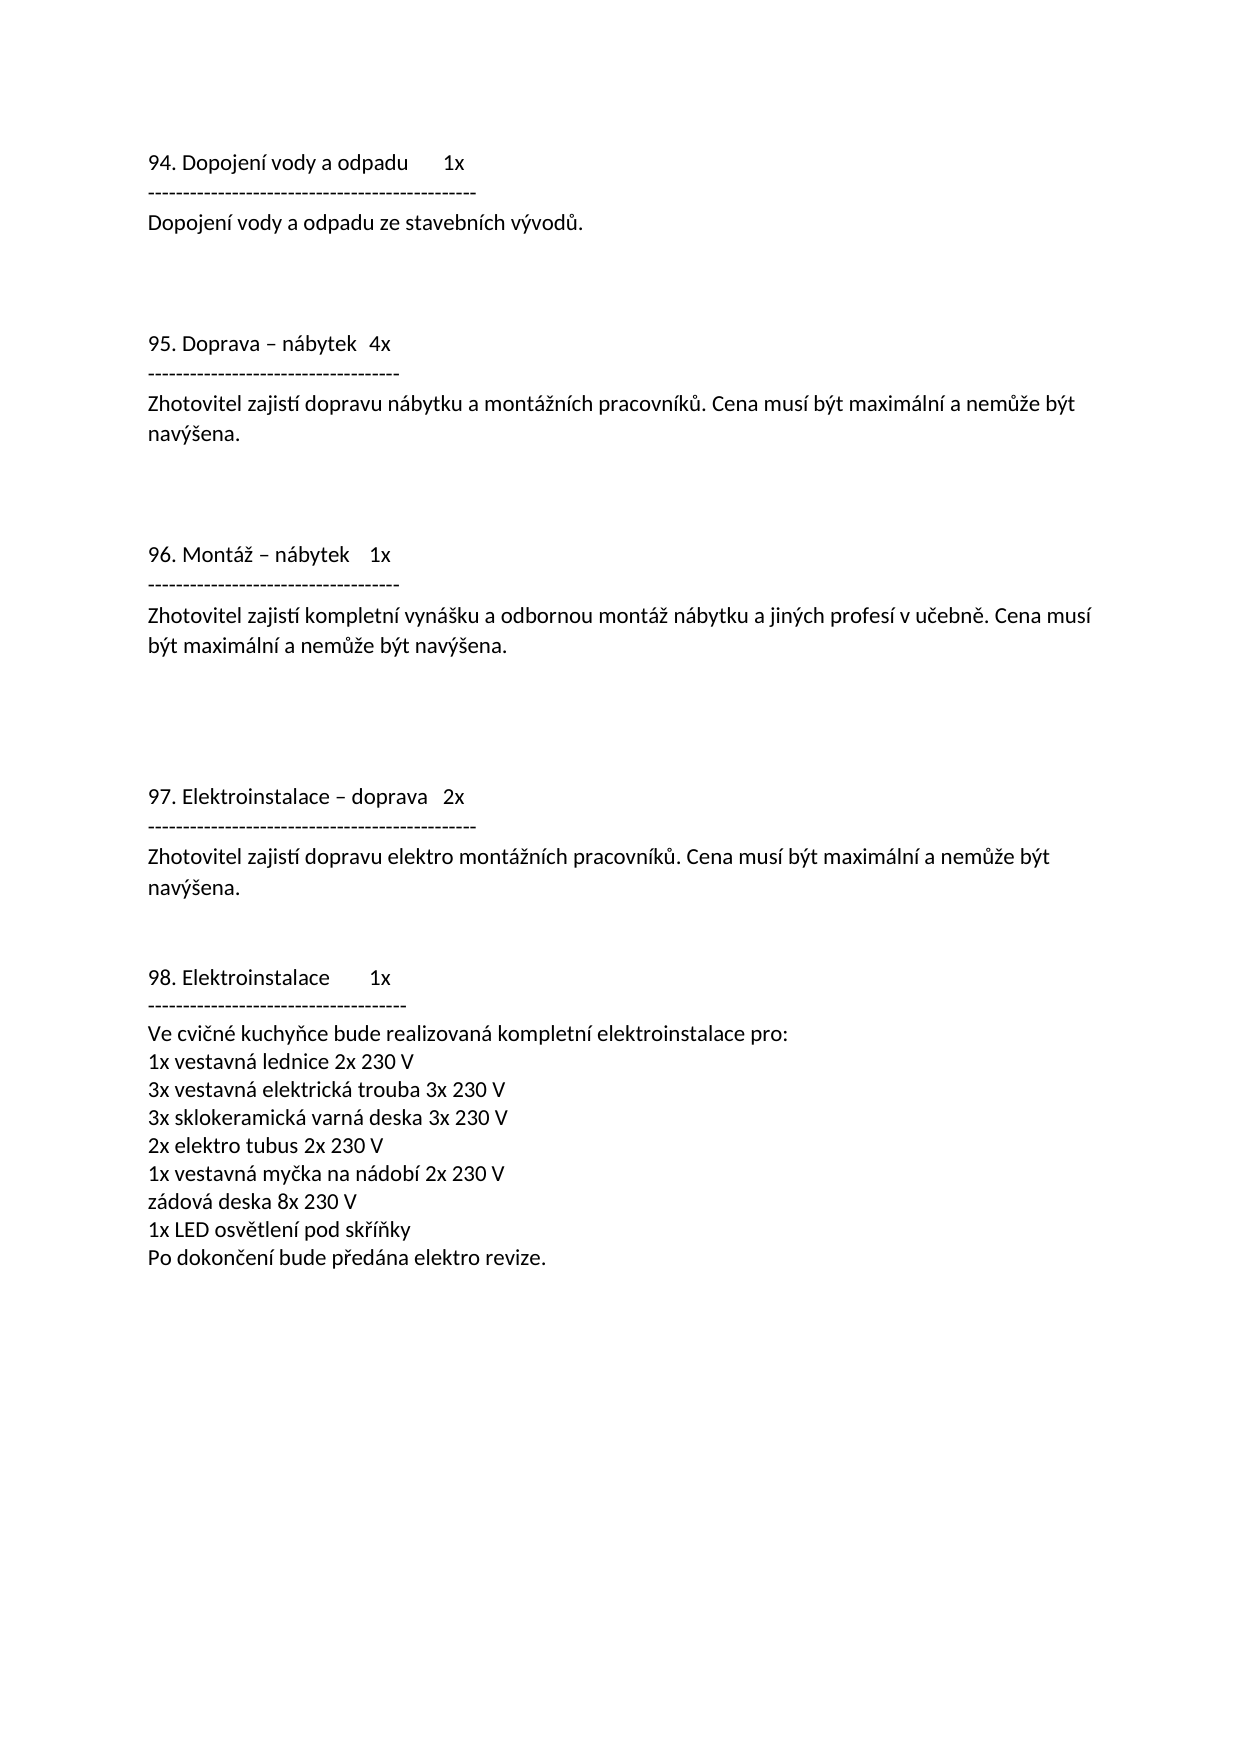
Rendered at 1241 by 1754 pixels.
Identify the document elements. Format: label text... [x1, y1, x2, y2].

text 1x LED osvětlení pod skříňky [148, 1215, 1093, 1243]
text 94. Dopojení vody a odpadu 1x ----------------------------------------------- Dopojení vody a odpadu ze stavebních vývodů. [148, 148, 1093, 236]
text Po dokončení bude předána elektro revize. [148, 1243, 1093, 1271]
text 3x vestavná elektrická trouba 3x 230 V [148, 1075, 1093, 1103]
text 1x vestavná myčka na nádobí 2x 230 V [148, 1159, 1093, 1187]
text 95. Doprava – nábytek 4x ------------------------------------ Zhotovitel zajistí dopravu nábytku a montážních pracovníků. Cena musí být maximální a nemůže být navýšena. [148, 329, 1093, 447]
text 2x elektro tubus 2x 230 V [148, 1131, 1093, 1159]
text 1x vestavná lednice 2x 230 V [148, 1047, 1093, 1075]
text 96. Montáž – nábytek 1x ------------------------------------ Zhotovitel zajistí kompletní vynášku a odbornou montáž nábytku a jiných profesí v učebně. Cena musí být maximální a nemůže být navýšena. [148, 540, 1093, 659]
text zádová deska 8x 230 V [148, 1187, 1093, 1215]
text 3x sklokeramická varná deska 3x 230 V [148, 1103, 1093, 1131]
text 98. Elektroinstalace 1x ------------------------------------- Ve cvičné kuchyňce bude realizovaná kompletní elektroinstalace pro: [148, 963, 1093, 1047]
text 97. Elektroinstalace – doprava 2x ----------------------------------------------- Zhotovitel zajistí dopravu elektro montážních pracovníků. Cena musí být maximální a nemůže být navýšena. [148, 782, 1093, 901]
